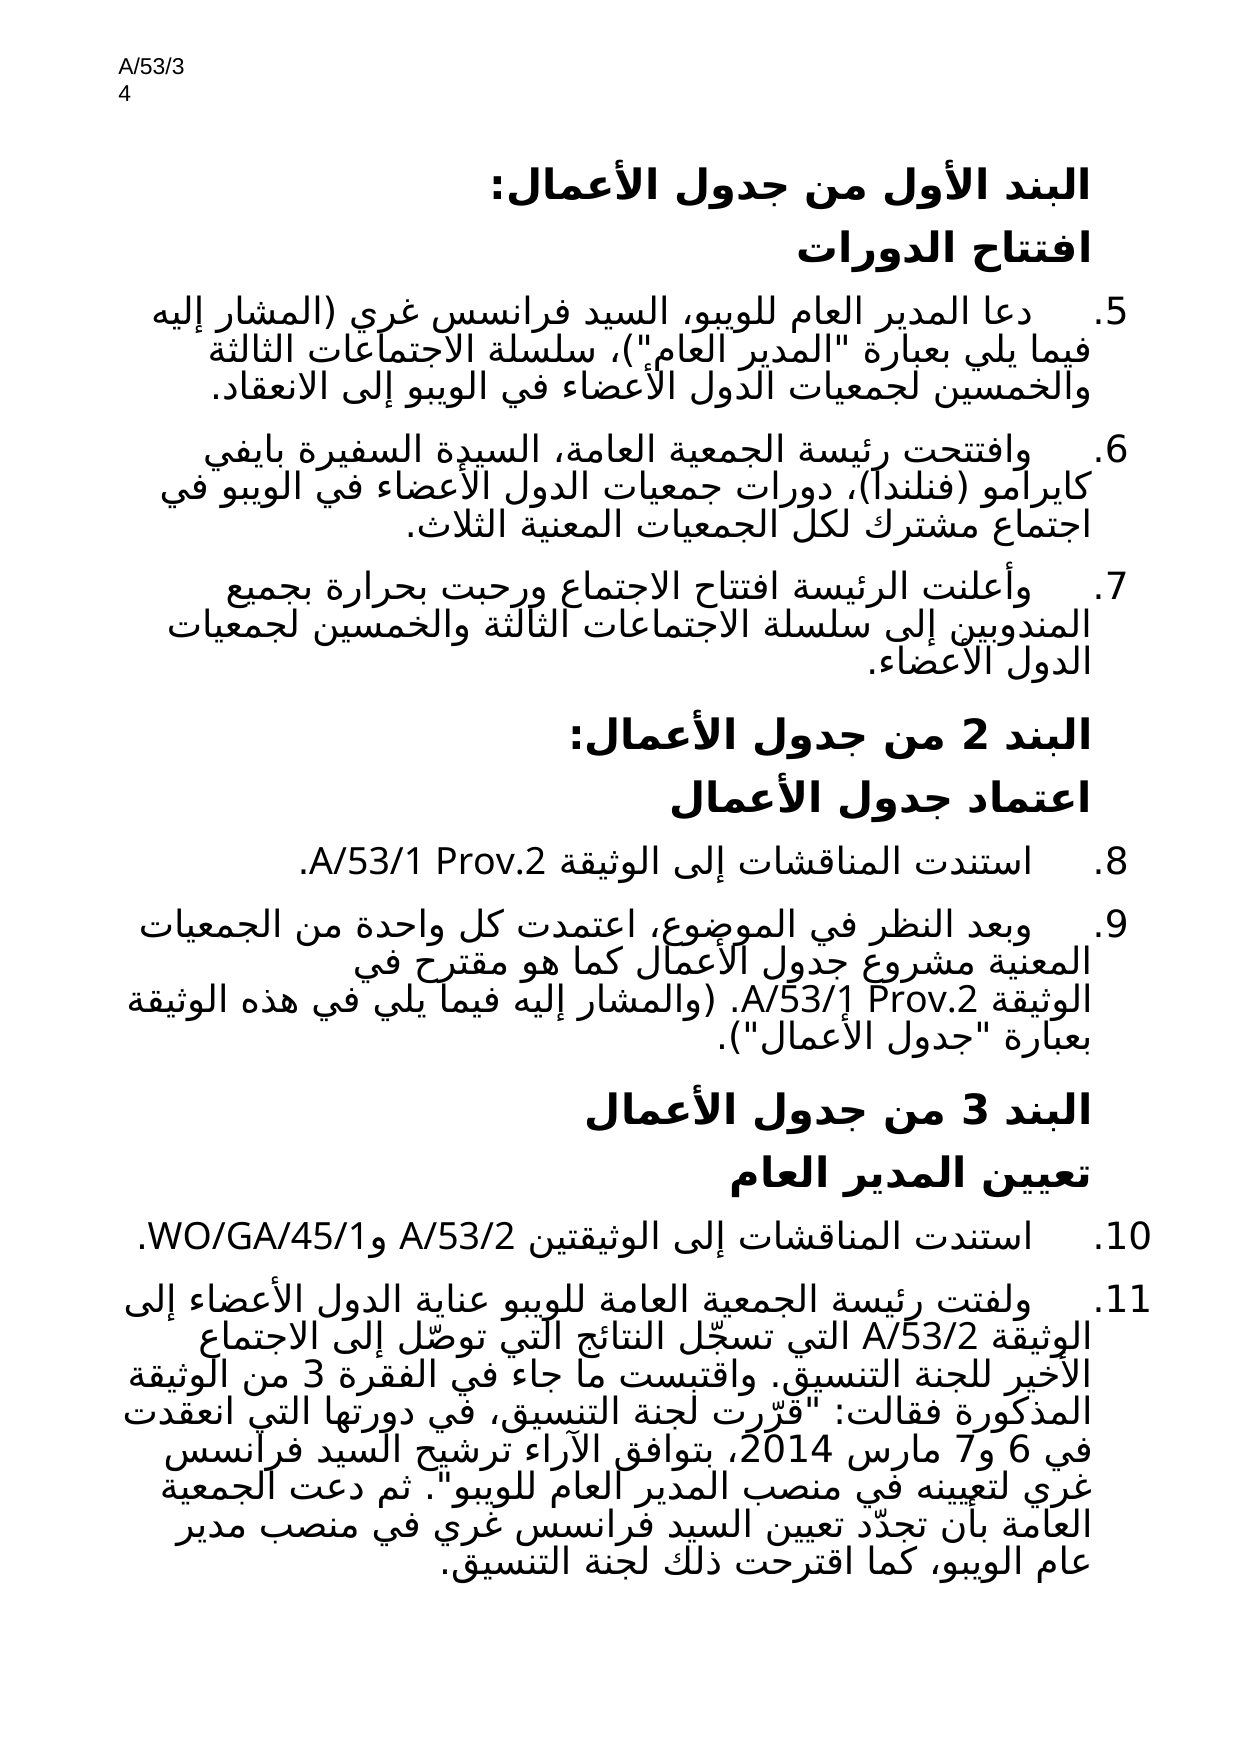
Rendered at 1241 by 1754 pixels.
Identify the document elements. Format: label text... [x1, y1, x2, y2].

text تعيين المدير العام [118, 1157, 1092, 1195]
text استندت المناقشات إلى الوثيقتين A/53/2 وWO/GA/45/1. [118, 1220, 643, 1257]
text استندت المناقشات إلى الوثيقة A/53/1 Prov.2. [628, 845, 1092, 882]
text استندت المناقشات إلى الوثيقتين A/53/2 وWO/GA/45/1. [628, 1220, 1092, 1257]
text افتتاح الدورات [118, 232, 1092, 270]
text البند 3 من جدول الأعمال [118, 1095, 1092, 1132]
text وافتتحت رئيسة الجمعية العامة، السيدة السفيرة بايفي كايرامو (فنلندا)، دورات جمعيات الدول الأعضاء في الويبو في اجتماع مشترك لكل الجمعيات المعنية الثلاث. [118, 432, 1092, 545]
text البند 2 من جدول الأعمال: [118, 720, 1092, 757]
text اعتماد جدول الأعمال [118, 782, 1092, 820]
text دعا المدير العام للويبو، السيد فرانسس غري (المشار إليه فيما يلي بعبارة "المدير العام")، سلسلة الاجتماعات الثالثة والخمسين لجمعيات الدول الأعضاء في الويبو إلى الانعقاد. [118, 295, 1092, 407]
text استندت المناقشات إلى الوثيقة A/53/1 Prov.2. [118, 845, 643, 882]
text وأعلنت الرئيسة افتتاح الاجتماع ورحبت بحرارة بجميع المندوبين إلى سلسلة الاجتماعات الثالثة والخمسين لجمعيات الدول الأعضاء. [118, 570, 1092, 682]
text وبعد النظر في الموضوع، اعتمدت كل واحدة من الجمعيات المعنية مشروع جدول الأعمال كما هو مقترح في الوثيقة A/53/1 Prov.2. (والمشار إليه فيما يلي في هذه الوثيقة بعبارة "جدول الأعمال"). [118, 907, 1092, 1057]
text البند الأول من جدول الأعمال: [118, 170, 1092, 207]
text ولفتت رئيسة الجمعية العامة للويبو عناية الدول الأعضاء إلى الوثيقة A/53/2 التي تسجّل النتائج التي توصّل إلى الاجتماع الأخير للجنة التنسيق. واقتبست ما جاء في الفقرة 3 من الوثيقة المذكورة فقالت: "قرّرت لجنة التنسيق، في دورتها التي انعقدت في 6 و7 مارس 2014، بتوافق الآراء ترشيح السيد فرانسس غري لتعيينه في منصب المدير العام للويبو". ثم دعت الجمعية العامة بأن تجدّد تعيين السيد فرانسس غري في منصب مدير عام الويبو، كما اقترحت ذلك لجنة التنسيق. [118, 1282, 1092, 1582]
